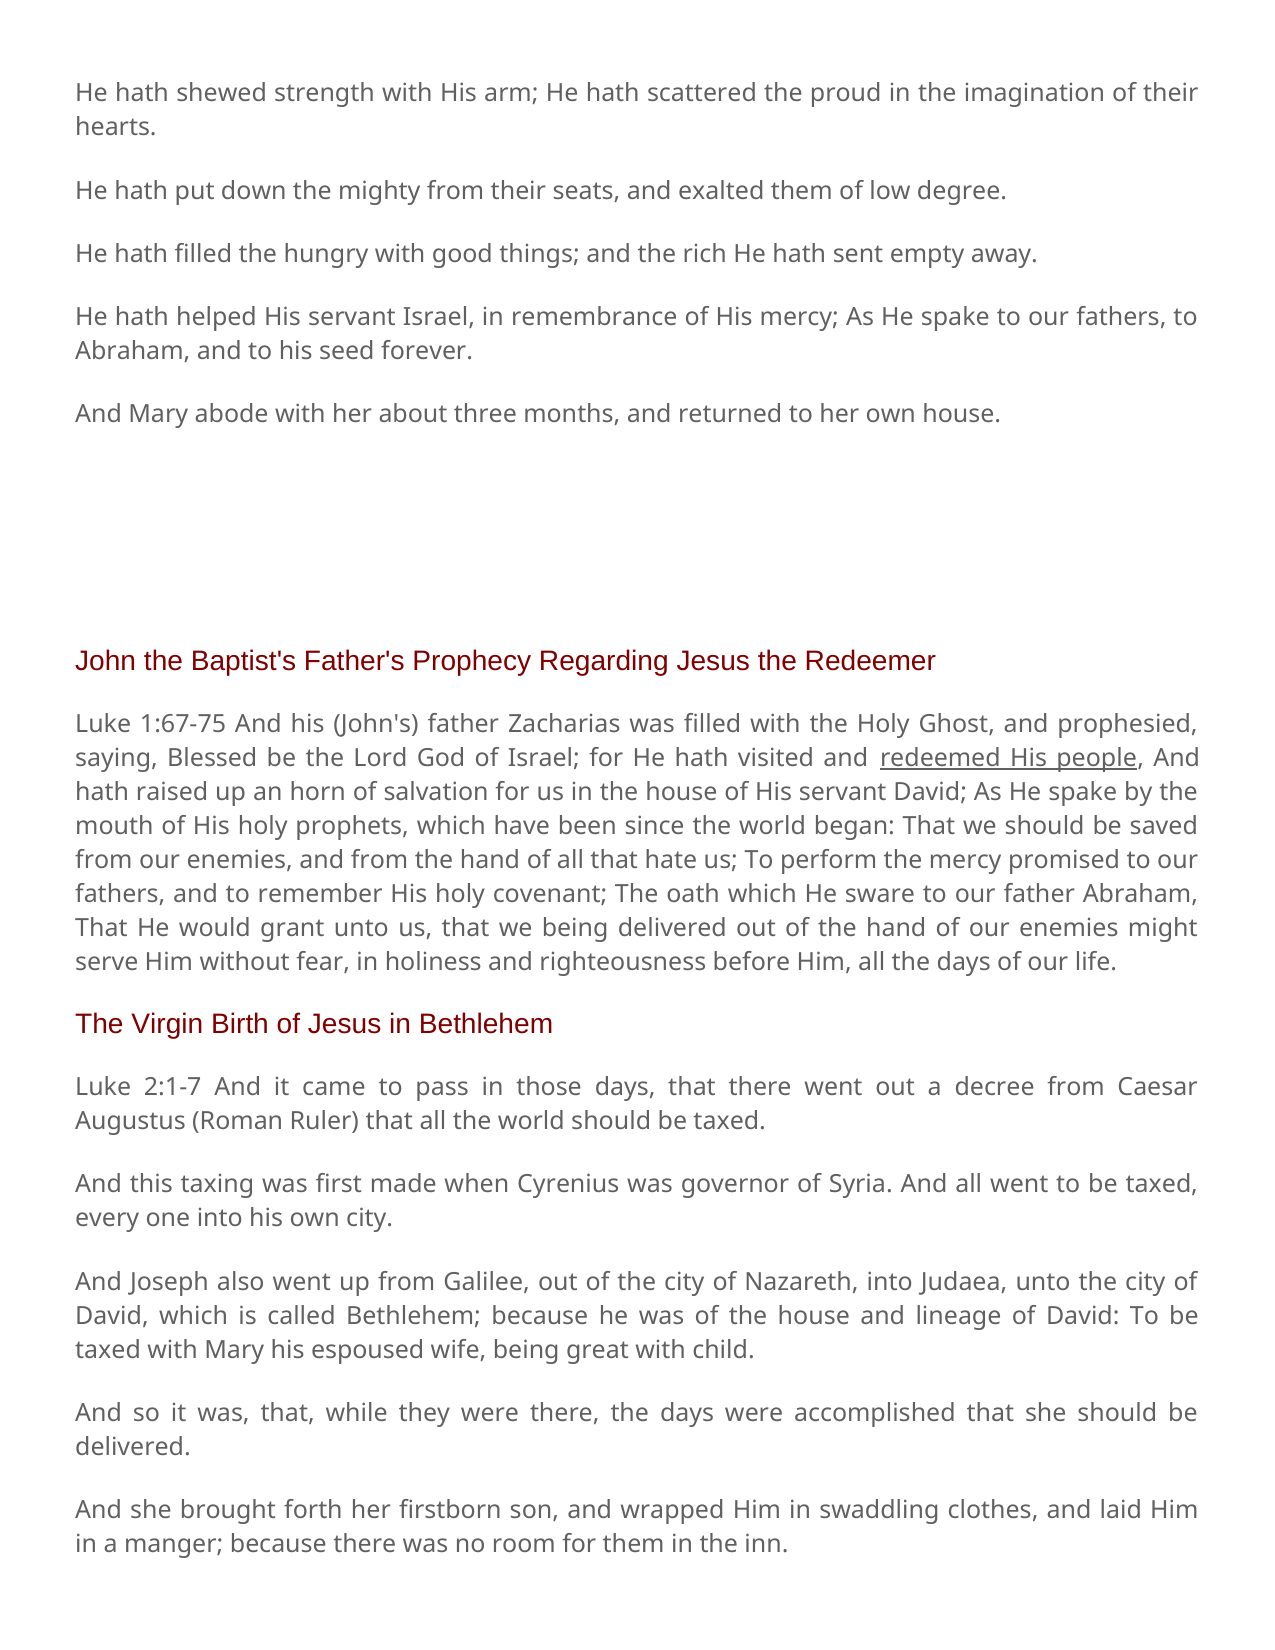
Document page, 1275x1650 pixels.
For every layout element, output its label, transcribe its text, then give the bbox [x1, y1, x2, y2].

text And Joseph also went up from Galilee, out of the city of Nazareth, into Judaea, unto the city of David, which is called Bethlehem; because he was of the house and lineage of David: To be taxed with Mary his espoused wife, being great with child. [75, 1263, 1200, 1366]
text Luke 2:1-7 And it came to pass in those days, that there went out a decree from Caesar Augustus (Roman Ruler) that all the world should be taxed. [75, 1069, 1200, 1137]
text He hath filled the hungry with good things; and the rich He hath sent empty away. [75, 236, 1200, 269]
text And this taxing was first made when Cyrenius was governor of Syria. And all went to be taxed, every one into his own city. [75, 1166, 1200, 1234]
text And she brought forth her firstborn son, and wrapped Him in swaddling clothes, and laid Him in a manger; because there was no room for them in the inn. [75, 1492, 1200, 1560]
text He hath shewed strength with His arm; He hath scattered the proud in the imagination of their hearts. [75, 75, 1200, 143]
text John the Baptist's Father's Prophecy Regarding Jesus the Redeemer [75, 644, 1200, 676]
text And so it was, that, while they were there, the days were accomplished that she should be delivered. [75, 1395, 1200, 1463]
text And Mary abode with her about three months, and returned to her own house. [75, 396, 1200, 430]
text He hath helped His servant Israel, in remembrance of His mercy; As He spake to our fathers, to Abraham, and to his seed forever. [75, 299, 1200, 367]
text He hath put down the mighty from their seats, and exalted them of low degree. [75, 172, 1200, 206]
text Luke 1:67-75 And his (John's) father Zacharias was filled with the Holy Ghost, and prophesied, saying, Blessed be the Lord God of Israel; for He hath visited and redeemed His people, And hath raised up an horn of salvation for us in the house of His servant David; As He spake by the mouth of His holy prophets, which have been since the world began: That we should be saved from our enemies, and from the hand of all that hate us; To perform the mercy promised to our fathers, and to remember His holy covenant; The oath which He sware to our father Abraham, That He would grant unto us, that we being delivered out of the hand of our enemies might serve Him without fear, in holiness and righteousness before Him, all the days of our life. [75, 706, 1200, 978]
text The Virgin Birth of Jesus in Bethlehem [75, 1007, 1200, 1039]
